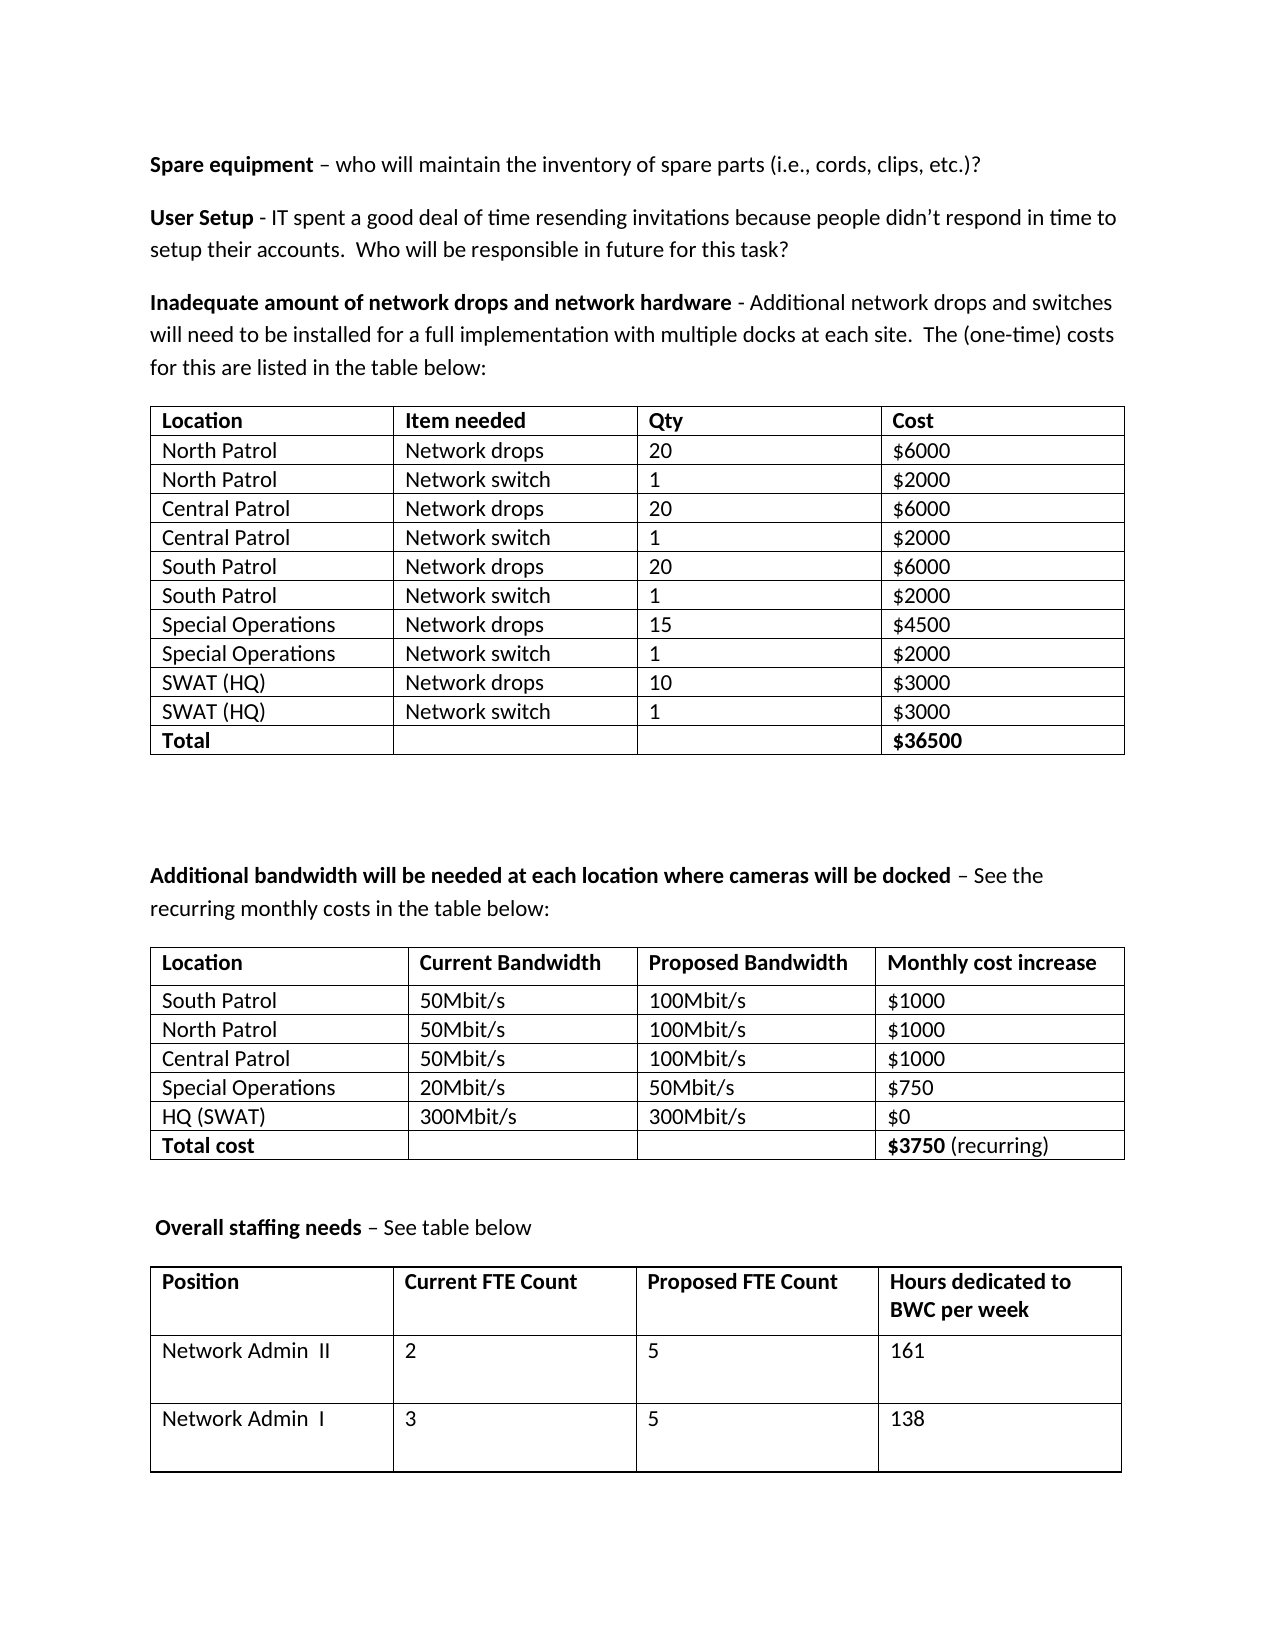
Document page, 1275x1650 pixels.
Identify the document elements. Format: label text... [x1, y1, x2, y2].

table_cell $6000 [882, 436, 1124, 464]
table_cell $2000 [882, 581, 1124, 609]
table_cell [409, 1131, 637, 1159]
table_cell 5 [637, 1336, 878, 1403]
table_cell Network drops [394, 668, 637, 696]
table_cell Central Patrol [151, 523, 393, 551]
table_cell [638, 726, 881, 754]
table_cell $4500 [882, 610, 1124, 638]
table_cell Central Patrol [151, 494, 393, 522]
table_cell 20 [638, 552, 881, 580]
table_cell 300Mbit/s [638, 1102, 875, 1130]
table_cell SWAT (HQ) [151, 697, 393, 725]
table_cell $1000 [876, 986, 1124, 1014]
table_cell 20Mbit/s [409, 1073, 637, 1101]
table_header Hours dedicated to BWC per week [879, 1268, 1121, 1335]
text Spare equipment – who will maintain the inventory of spare parts (i.e., cords, clips, etc.)? [150, 150, 1125, 178]
table_cell 15 [638, 610, 881, 638]
table_cell North Patrol [151, 1015, 408, 1043]
table_header Proposed FTE Count [637, 1268, 878, 1335]
table_cell Special Operations [151, 639, 393, 667]
table_cell HQ (SWAT) [151, 1102, 408, 1130]
table_cell 50Mbit/s [409, 986, 637, 1014]
table_header Position [151, 1268, 393, 1335]
table_header Qty [638, 407, 881, 435]
table_cell $36500 [882, 726, 1124, 754]
table_cell $6000 [882, 494, 1124, 522]
table_cell Network Admin II [151, 1336, 393, 1403]
table_cell South Patrol [151, 581, 393, 609]
table_cell North Patrol [151, 465, 393, 493]
table_cell Network switch [394, 581, 637, 609]
table_cell Network switch [394, 523, 637, 551]
table_cell 5 [637, 1404, 878, 1471]
table_cell 161 [879, 1336, 1121, 1403]
table_cell $3750 (recurring) [876, 1131, 1124, 1159]
table_cell Total cost [151, 1131, 408, 1159]
table_cell 1 [638, 523, 881, 551]
table_header Monthly cost increase [876, 948, 1124, 985]
table_cell 100Mbit/s [638, 1015, 875, 1043]
table_cell Network drops [394, 610, 637, 638]
table_cell 20 [638, 436, 881, 464]
table_cell Network switch [394, 697, 637, 725]
table_header Current FTE Count [394, 1268, 636, 1335]
table_header Current Bandwidth [409, 948, 637, 985]
table_cell $3000 [882, 697, 1124, 725]
table_cell 3 [394, 1404, 636, 1471]
text Additional bandwidth will be needed at each location where cameras will be docked – See the recurring monthly costs in the table below: [150, 861, 1125, 922]
table_cell 100Mbit/s [638, 986, 875, 1014]
table_cell 2 [394, 1336, 636, 1403]
table_cell 50Mbit/s [638, 1073, 875, 1101]
table_cell 1 [638, 581, 881, 609]
table_cell 10 [638, 668, 881, 696]
table_cell $0 [876, 1102, 1124, 1130]
table_cell 300Mbit/s [409, 1102, 637, 1130]
table_cell 50Mbit/s [409, 1015, 637, 1043]
table_cell Network switch [394, 465, 637, 493]
text Overall staffing needs – See table below [150, 1213, 1125, 1241]
table_cell $2000 [882, 465, 1124, 493]
table_cell Network Admin I [151, 1404, 393, 1471]
table_cell 100Mbit/s [638, 1044, 875, 1072]
table_cell Network drops [394, 494, 637, 522]
table_cell $6000 [882, 552, 1124, 580]
table_cell Network switch [394, 639, 637, 667]
table_header Item needed [394, 407, 637, 435]
table_header Proposed Bandwidth [638, 948, 875, 985]
table_header Cost [882, 407, 1124, 435]
table_cell South Patrol [151, 552, 393, 580]
table_cell Network drops [394, 436, 637, 464]
table_header Location [151, 407, 393, 435]
table_cell Central Patrol [151, 1044, 408, 1072]
table_cell 1 [638, 639, 881, 667]
table_cell $2000 [882, 639, 1124, 667]
text User Setup - IT spent a good deal of time resending invitations because people didn’t respond in time to setup their accounts. Who will be responsible in future for this task? [150, 203, 1125, 263]
table_cell 138 [879, 1404, 1121, 1471]
table_cell $1000 [876, 1044, 1124, 1072]
table_cell Network drops [394, 552, 637, 580]
table_cell $2000 [882, 523, 1124, 551]
table_cell 20 [638, 494, 881, 522]
table_cell Total [151, 726, 393, 754]
text Inadequate amount of network drops and network hardware - Additional network drops and switches will need to be installed for a full implementation with multiple docks at each site. The (one-time) costs for this are listed in the table below: [150, 288, 1125, 381]
table_cell $3000 [882, 668, 1124, 696]
table_cell North Patrol [151, 436, 393, 464]
table_cell $1000 [876, 1015, 1124, 1043]
table_cell SWAT (HQ) [151, 668, 393, 696]
table_cell 50Mbit/s [409, 1044, 637, 1072]
table_cell 1 [638, 465, 881, 493]
table_cell Special Operations [151, 1073, 408, 1101]
table_cell [638, 1131, 875, 1159]
table_header Location [151, 948, 408, 985]
table_cell $750 [876, 1073, 1124, 1101]
table_cell 1 [638, 697, 881, 725]
table_cell South Patrol [151, 986, 408, 1014]
table_cell Special Operations [151, 610, 393, 638]
table_cell [394, 726, 637, 754]
